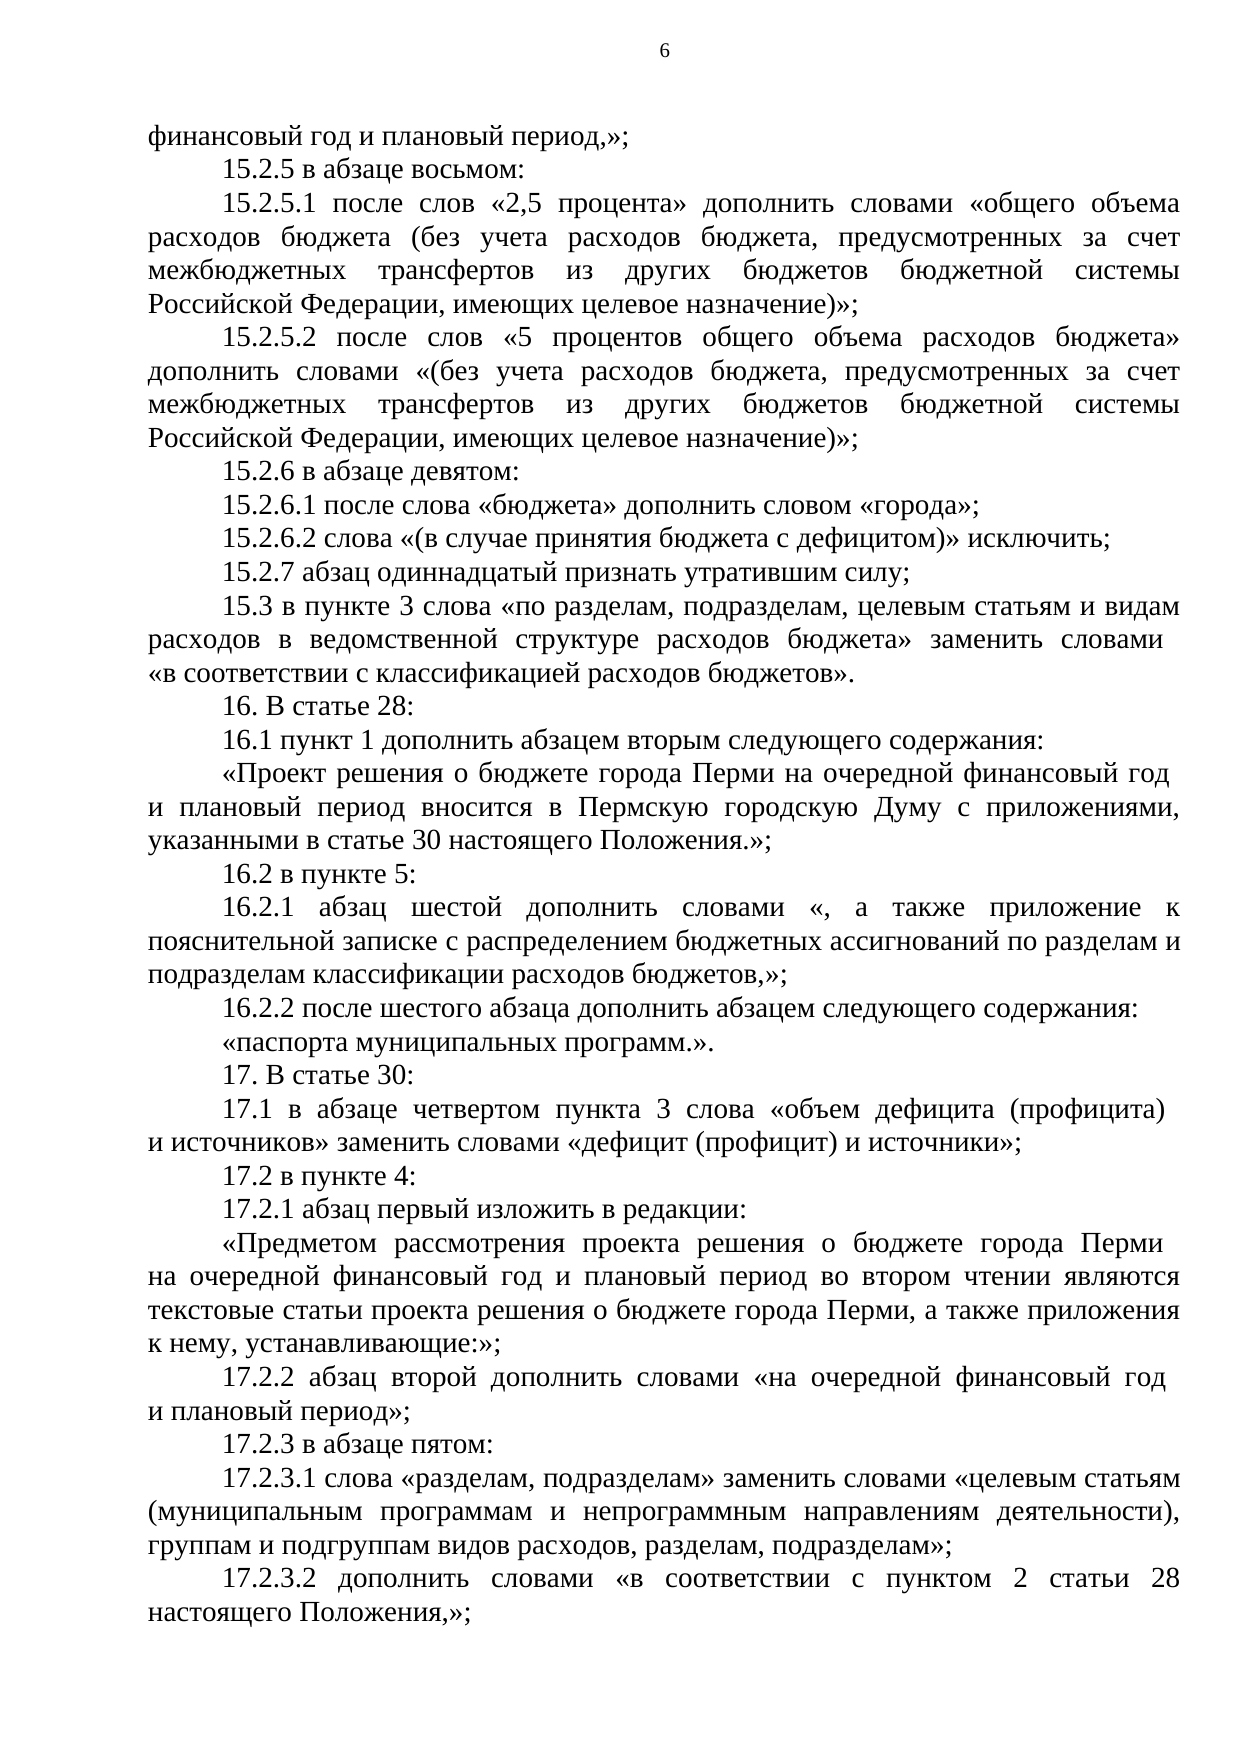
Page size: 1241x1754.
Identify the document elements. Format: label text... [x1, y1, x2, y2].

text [148, 118, 1181, 152]
text «Проект решения о бюджете города Перми на очередной финансовый год и плановый период вносится в Пермскую городскую Думу с приложениями, указанными в статье 30 настоящего Положения.»; [148, 755, 1181, 856]
text 15.2.5.2 после слов «5 процентов общего объема расходов бюджета» дополнить словами «(без учета расходов бюджета, предусмотренных за счет межбюджетных трансфертов из других бюджетов бюджетной системы Российской Федерации, имеющих целевое назначение)»; [148, 319, 1181, 453]
text 15.2.6.2 слова «(в случае принятия бюджета с дефицитом)» исключить; [148, 521, 1181, 554]
text 16. В статье 28: [148, 688, 1181, 722]
text 15.2.6 в абзаце девятом: [148, 453, 1181, 487]
text 15.2.5.1 после слов «2,5 процента» дополнить словами «общего объема расходов бюджета (без учета расходов бюджета, предусмотренных за счет межбюджетных трансфертов из других бюджетов бюджетной системы Российской Федерации, имеющих целевое назначение)»; [148, 185, 1181, 319]
text 15.3 в пункте 3 слова «по разделам, подразделам, целевым статьям и видам расходов в ведомственной структуре расходов бюджета» заменить словами «в соответствии с классификацией расходов бюджетов». [148, 588, 1181, 688]
text 17.1 в абзаце четвертом пункта 3 слова «объем дефицита (профицита) и источников» заменить словами «дефицит (профицит) и источники»; [148, 1091, 1181, 1158]
text 15.2.7 абзац одиннадцатый признать утратившим силу; [148, 554, 1181, 588]
text 17.2 в пункте 4: [148, 1158, 1181, 1191]
text «Предметом рассмотрения проекта решения о бюджете города Перми на очередной финансовый год и плановый период во втором чтении являются текстовые статьи проекта решения о бюджете города Перми, а также приложения к нему, устанавливающие:»; [148, 1225, 1181, 1359]
text 17.2.3.2 дополнить словами «в соответствии с пунктом 2 статьи 28 настоящего Положения,»; [148, 1560, 1181, 1627]
text 17.2.3 в абзаце пятом: [148, 1426, 1181, 1460]
text 17. В статье 30: [148, 1057, 1181, 1091]
text 16.1 пункт 1 дополнить абзацем вторым следующего содержания: [148, 722, 1181, 755]
text 15.2.5 в абзаце восьмом: [148, 152, 1181, 185]
text 17.2.3.1 слова «разделам, подразделам» заменить словами «целевым статьям (муниципальным программам и непрограммным направлениям деятельности), группам и подгруппам видов расходов, разделам, подразделам»; [148, 1460, 1181, 1560]
text 16.2.1 абзац шестой дополнить словами «, а также приложение к пояснительной записке с распределением бюджетных ассигнований по разделам и подразделам классификации расходов бюджетов,»; [148, 889, 1181, 990]
text 16.2.2 после шестого абзаца дополнить абзацем следующего содержания: [148, 990, 1181, 1024]
text 17.2.2 абзац второй дополнить словами «на очередной финансовый год и плановый период»; [148, 1359, 1181, 1426]
text 16.2 в пункте 5: [148, 856, 1181, 889]
text 15.2.6.1 после слова «бюджета» дополнить словом «города»; [148, 487, 1181, 521]
text 17.2.1 абзац первый изложить в редакции: [148, 1191, 1181, 1225]
text «паспорта муниципальных программ.». [148, 1024, 1181, 1057]
